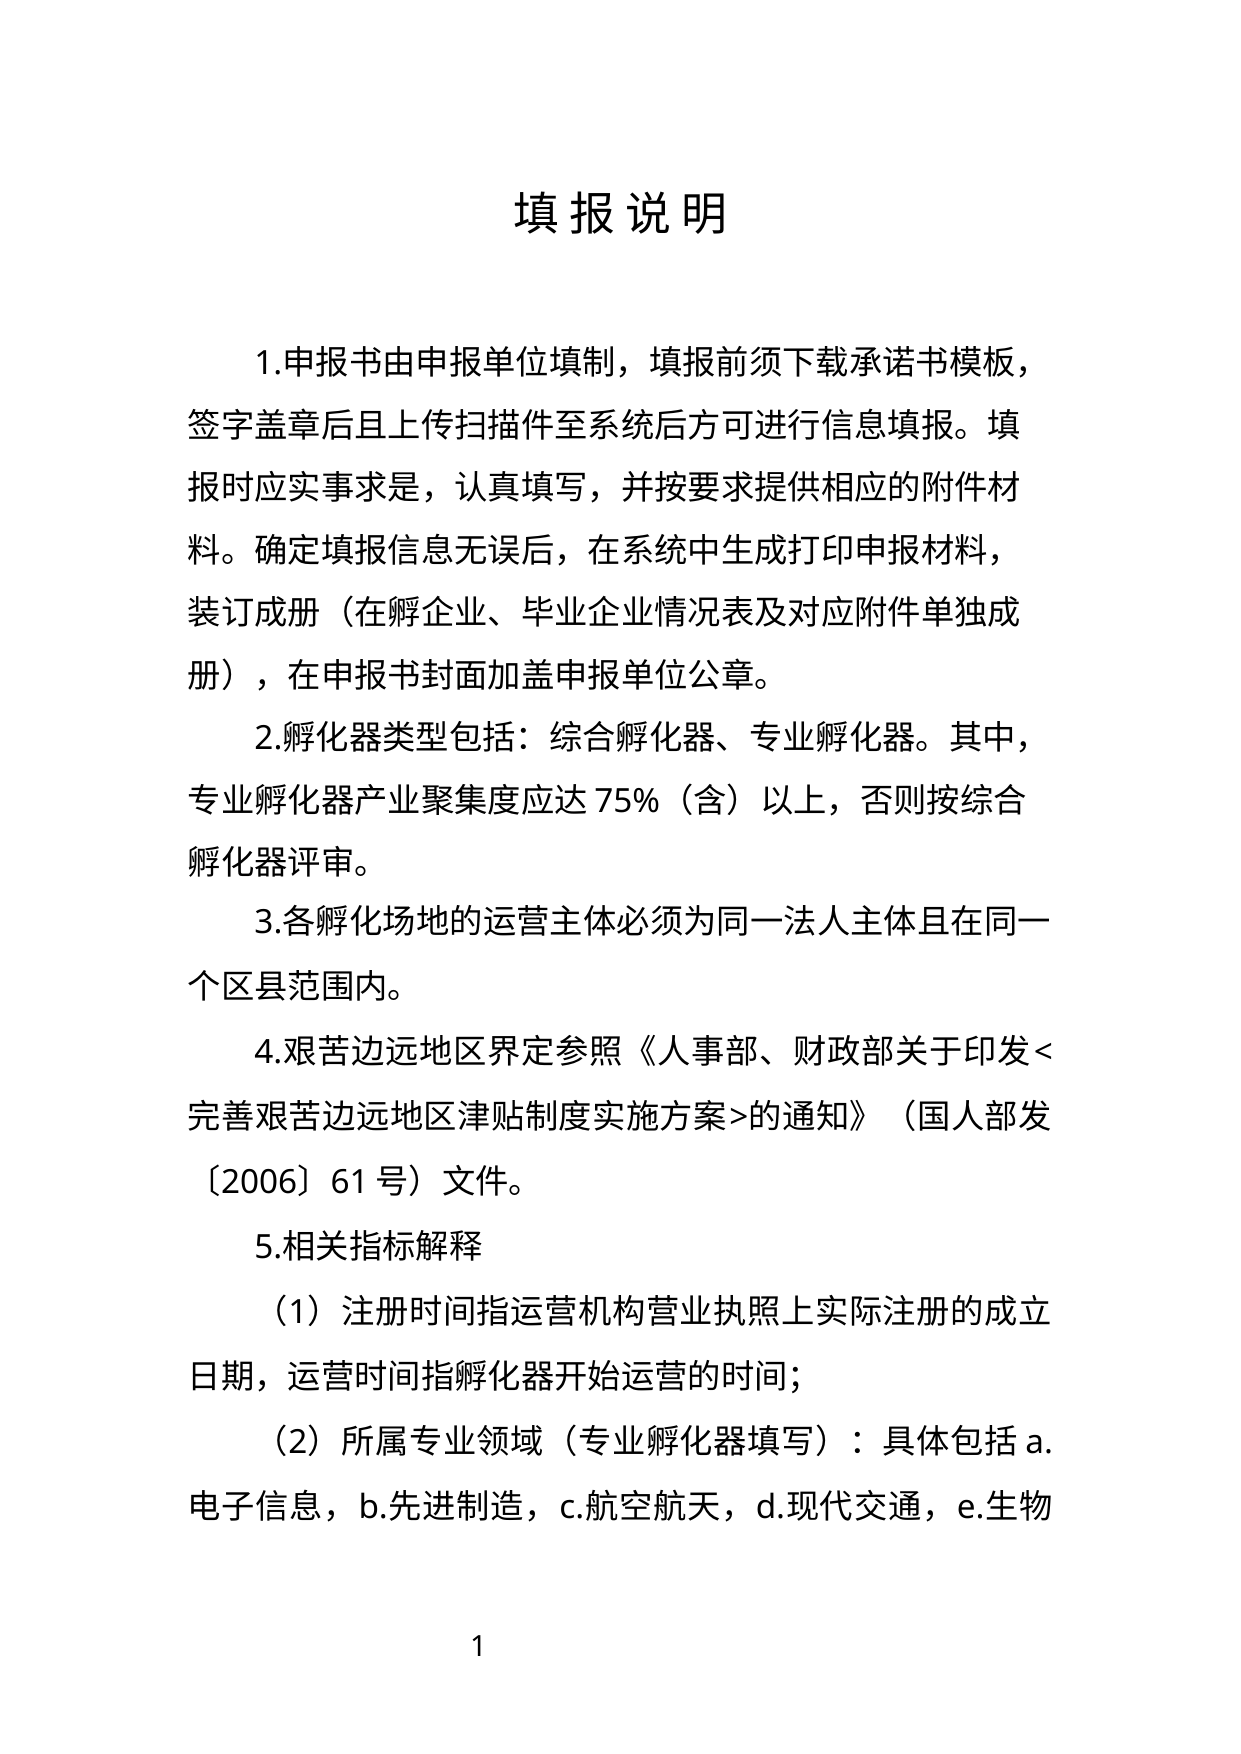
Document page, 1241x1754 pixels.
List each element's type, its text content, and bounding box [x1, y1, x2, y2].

text 1.申报书由申报单位填制，填报前须下载承诺书模板，签字盖章后且上传扫描件至系统后方可进行信息填报。填报时应实事求是，认真填写，并按要求提供相应的附件材料。确定填报信息无误后，在系统中生成打印申报材料，装订成册（在孵企业、毕业企业情况表及对应附件单独成册），在申报书封面加盖申报单位公章。 [187, 324, 1053, 699]
text 2.孵化器类型包括：综合孵化器、专业孵化器。其中，专业孵化器产业聚集度应达75%（含）以上，否则按综合孵化器评审。 [187, 699, 1053, 887]
text 3.各孵化场地的运营主体必须为同一法人主体且在同一个区县范围内。 [187, 887, 1053, 1017]
text 4.艰苦边远地区界定参照《人事部、财政部关于印发<完善艰苦边远地区津贴制度实施方案>的通知》（国人部发〔2006〕61号）文件。 [187, 1017, 1053, 1212]
text （1）注册时间指运营机构营业执照上实际注册的成立日期，运营时间指孵化器开始运营的时间； [187, 1277, 1053, 1407]
text 填 报 说 明 [187, 162, 1053, 259]
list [187, 1407, 1053, 1537]
text 5.相关指标解释 [187, 1212, 1053, 1277]
